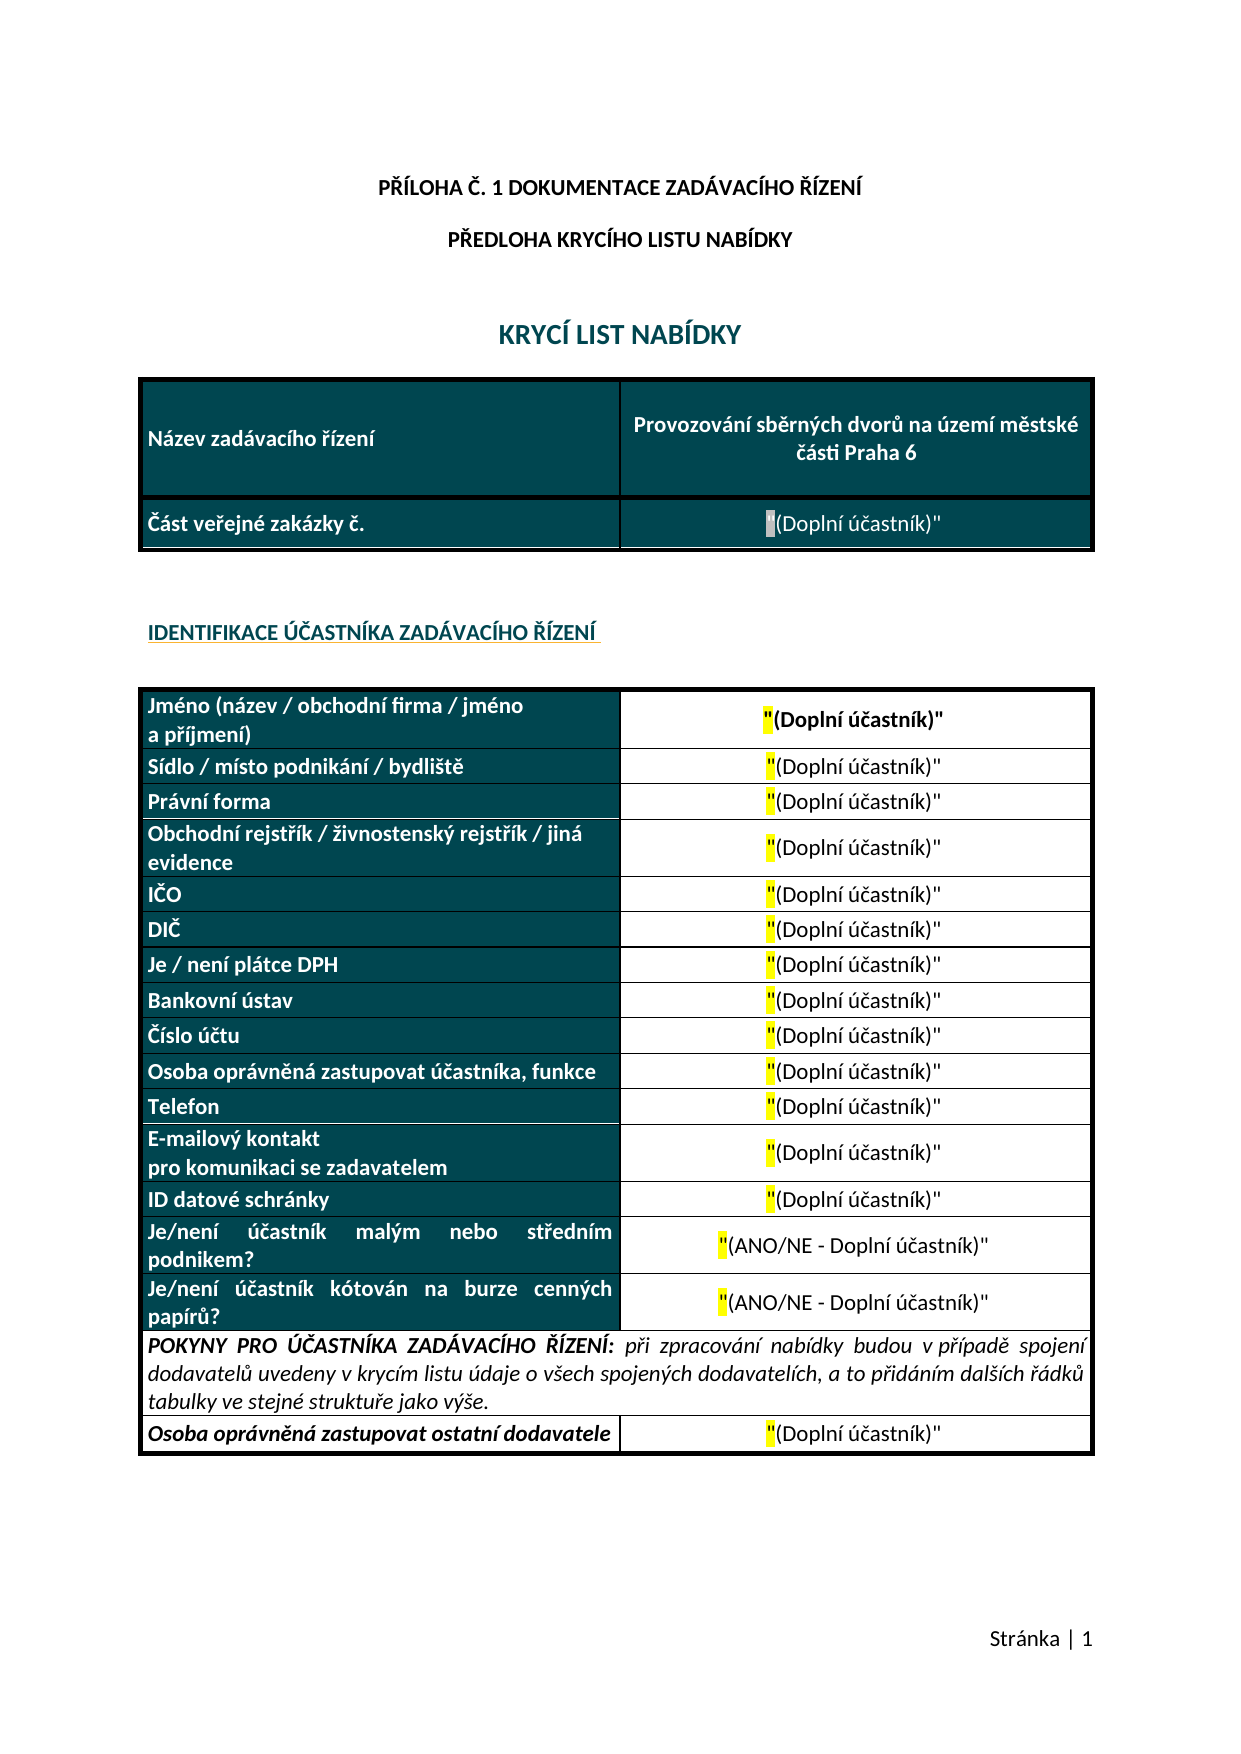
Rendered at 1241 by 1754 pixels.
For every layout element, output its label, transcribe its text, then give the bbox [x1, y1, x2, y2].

table_cell [621, 1089, 1090, 1123]
table_cell DIČ [143, 912, 619, 946]
table_cell [621, 948, 1090, 982]
table_cell Číslo účtu [143, 1018, 619, 1053]
table_cell [621, 1182, 1090, 1216]
table_cell [621, 1274, 1090, 1330]
text PŘÍLOHA Č. 1 DOKUMENTACE ZADÁVACÍHO ŘÍZENÍ [148, 173, 1093, 201]
table_cell IČO [143, 877, 619, 911]
table_header Název zadávacího řízení [143, 382, 619, 495]
text PŘEDLOHA KRYCÍHO LISTU NABÍDKY [148, 226, 1093, 254]
table_cell Osoba oprávněná zastupovat účastníka, funkce [143, 1054, 619, 1088]
table_cell [621, 784, 1090, 818]
table_cell Část veřejné zakázky č. [143, 500, 619, 547]
table_cell [621, 1018, 1090, 1053]
table_cell Je/není účastník kótován na burze cenných papírů? [143, 1274, 619, 1330]
table_cell E-mailový kontakt pro komunikaci se zadavatelem [143, 1125, 619, 1181]
table_cell [621, 1054, 1090, 1088]
table_cell [621, 749, 1090, 783]
table_cell [621, 1125, 1090, 1181]
table_cell Sídlo / místo podnikání / bydliště [143, 749, 619, 783]
table_cell [621, 1217, 1090, 1273]
table_header [621, 692, 1090, 748]
table_header Provozování sběrných dvorů na území městské části Praha 6 [621, 382, 1090, 495]
table_cell Osoba oprávněná zastupovat ostatní dodavatele [143, 1416, 619, 1451]
text Identifikace účastníka zadávacího řízení [148, 618, 1093, 646]
table_cell Je / není plátce DPH [143, 948, 619, 982]
table_cell [621, 500, 1090, 547]
table_cell [621, 1416, 1090, 1451]
table_cell Obchodní rejstřík / živnostenský rejstřík / jiná evidence [143, 820, 619, 876]
table_cell [621, 912, 1090, 946]
table_cell [621, 983, 1090, 1017]
table_header Jméno (název / obchodní firma / jméno a příjmení) [143, 692, 619, 748]
text Krycí list nabídky [148, 316, 1093, 352]
table_cell [621, 820, 1090, 876]
table_cell ID datové schránky [143, 1182, 619, 1216]
table_cell Telefon [143, 1089, 619, 1123]
table_cell [621, 877, 1090, 911]
table_cell Je/není účastník malým nebo středním podnikem? [143, 1217, 619, 1273]
table_cell Bankovní ústav [143, 983, 619, 1017]
table_cell Právní forma [143, 784, 619, 818]
table_cell POKYNY PRO ÚČASTNÍKA ZADÁVACÍHO ŘÍZENÍ: při zpracování nabídky budou v případě spojení dodavatelů uvedeny v krycím listu údaje o všech spojených dodavatelích, a to přidáním dalších řádků tabulky ve stejné struktuře jako výše. [143, 1331, 1090, 1415]
